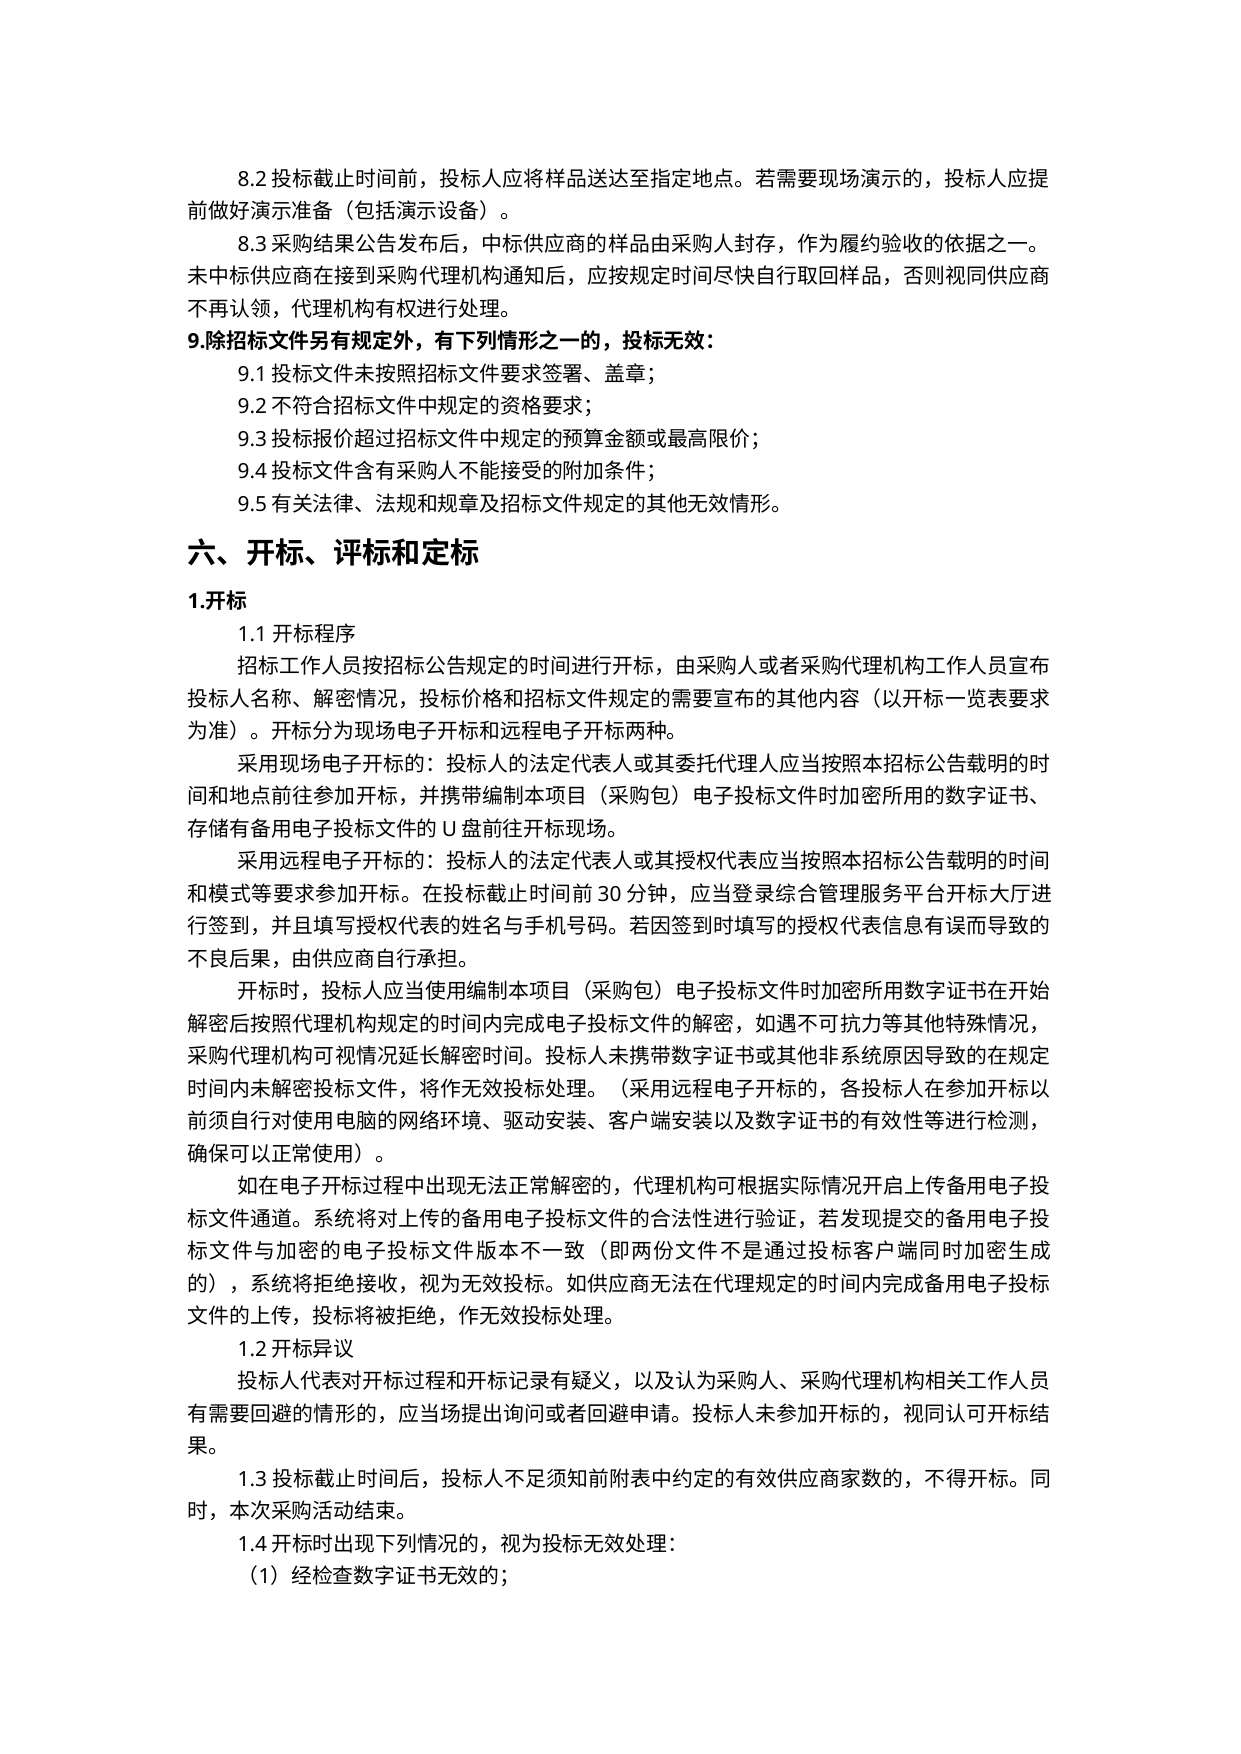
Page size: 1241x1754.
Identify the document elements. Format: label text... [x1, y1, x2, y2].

text 投标人代表对开标过程和开标记录有疑义，以及认为采购人、采购代理机构相关工作人员有需要回避的情形的，应当场提出询问或者回避申请。投标人未参加开标的，视同认可开标结果。 [187, 1364, 1053, 1462]
text 开标时，投标人应当使用编制本项目（采购包）电子投标文件时加密所用数字证书在开始解密后按照代理机构规定的时间内完成电子投标文件的解密，如遇不可抗力等其他特殊情况，采购代理机构可视情况延长解密时间。投标人未携带数字证书或其他非系统原因导致的在规定时间内未解密投标文件，将作无效投标处理。（采用远程电子开标的，各投标人在参加开标以前须自行对使用电脑的网络环境、驱动安装、客户端安装以及数字证书的有效性等进行检测，确保可以正常使用）。 [187, 974, 1053, 1169]
text 1.4开标时出现下列情况的，视为投标无效处理： [187, 1527, 1053, 1559]
text 如在电子开标过程中出现无法正常解密的，代理机构可根据实际情况开启上传备用电子投标文件通道。系统将对上传的备用电子投标文件的合法性进行验证，若发现提交的备用电子投标文件与加密的电子投标文件版本不一致（即两份文件不是通过投标客户端同时加密生成的），系统将拒绝接收，视为无效投标。如供应商无法在代理规定的时间内完成备用电子投标文件的上传，投标将被拒绝，作无效投标处理。 [187, 1169, 1053, 1332]
text 9.3投标报价超过招标文件中规定的预算金额或最高限价； [187, 422, 1053, 454]
text 采用现场电子开标的：投标人的法定代表人或其委托代理人应当按照本招标公告载明的时间和地点前往参加开标，并携带编制本项目（采购包）电子投标文件时加密所用的数字证书、存储有备用电子投标文件的U盘前往开标现场。 [187, 747, 1053, 844]
text 9.1投标文件未按照招标文件要求签署、盖章； [187, 357, 1053, 389]
text 采用远程电子开标的：投标人的法定代表人或其授权代表应当按照本招标公告载明的时间和模式等要求参加开标。在投标截止时间前30分钟，应当登录综合管理服务平台开标大厅进行签到，并且填写授权代表的姓名与手机号码。若因签到时填写的授权代表信息有误而导致的不良后果，由供应商自行承担。 [187, 844, 1053, 974]
text 8.3采购结果公告发布后，中标供应商的样品由采购人封存，作为履约验收的依据之一。未中标供应商在接到采购代理机构通知后，应按规定时间尽快自行取回样品，否则视同供应商不再认领，代理机构有权进行处理。 [187, 227, 1053, 324]
text 8.2投标截止时间前，投标人应将样品送达至指定地点。若需要现场演示的，投标人应提前做好演示准备（包括演示设备）。 [187, 162, 1053, 227]
text 1.开标 [187, 584, 1053, 617]
text 9.除招标文件另有规定外，有下列情形之一的，投标无效： [187, 324, 1053, 357]
text 1.2开标异议 [187, 1332, 1053, 1364]
text 1.3 投标截止时间后，投标人不足须知前附表中约定的有效供应商家数的，不得开标。同时，本次采购活动结束。 [187, 1462, 1053, 1527]
text 9.4投标文件含有采购人不能接受的附加条件； [187, 454, 1053, 487]
text 六、开标、评标和定标 [187, 519, 1053, 584]
text 招标工作人员按招标公告规定的时间进行开标，由采购人或者采购代理机构工作人员宣布投标人名称、解密情况，投标价格和招标文件规定的需要宣布的其他内容（以开标一览表要求为准）。开标分为现场电子开标和远程电子开标两种。 [187, 649, 1053, 747]
text 1.1 开标程序 [187, 617, 1053, 649]
text 9.2不符合招标文件中规定的资格要求； [187, 389, 1053, 422]
text （1）经检查数字证书无效的； [187, 1559, 1053, 1592]
text 9.5有关法律、法规和规章及招标文件规定的其他无效情形。 [187, 487, 1053, 519]
